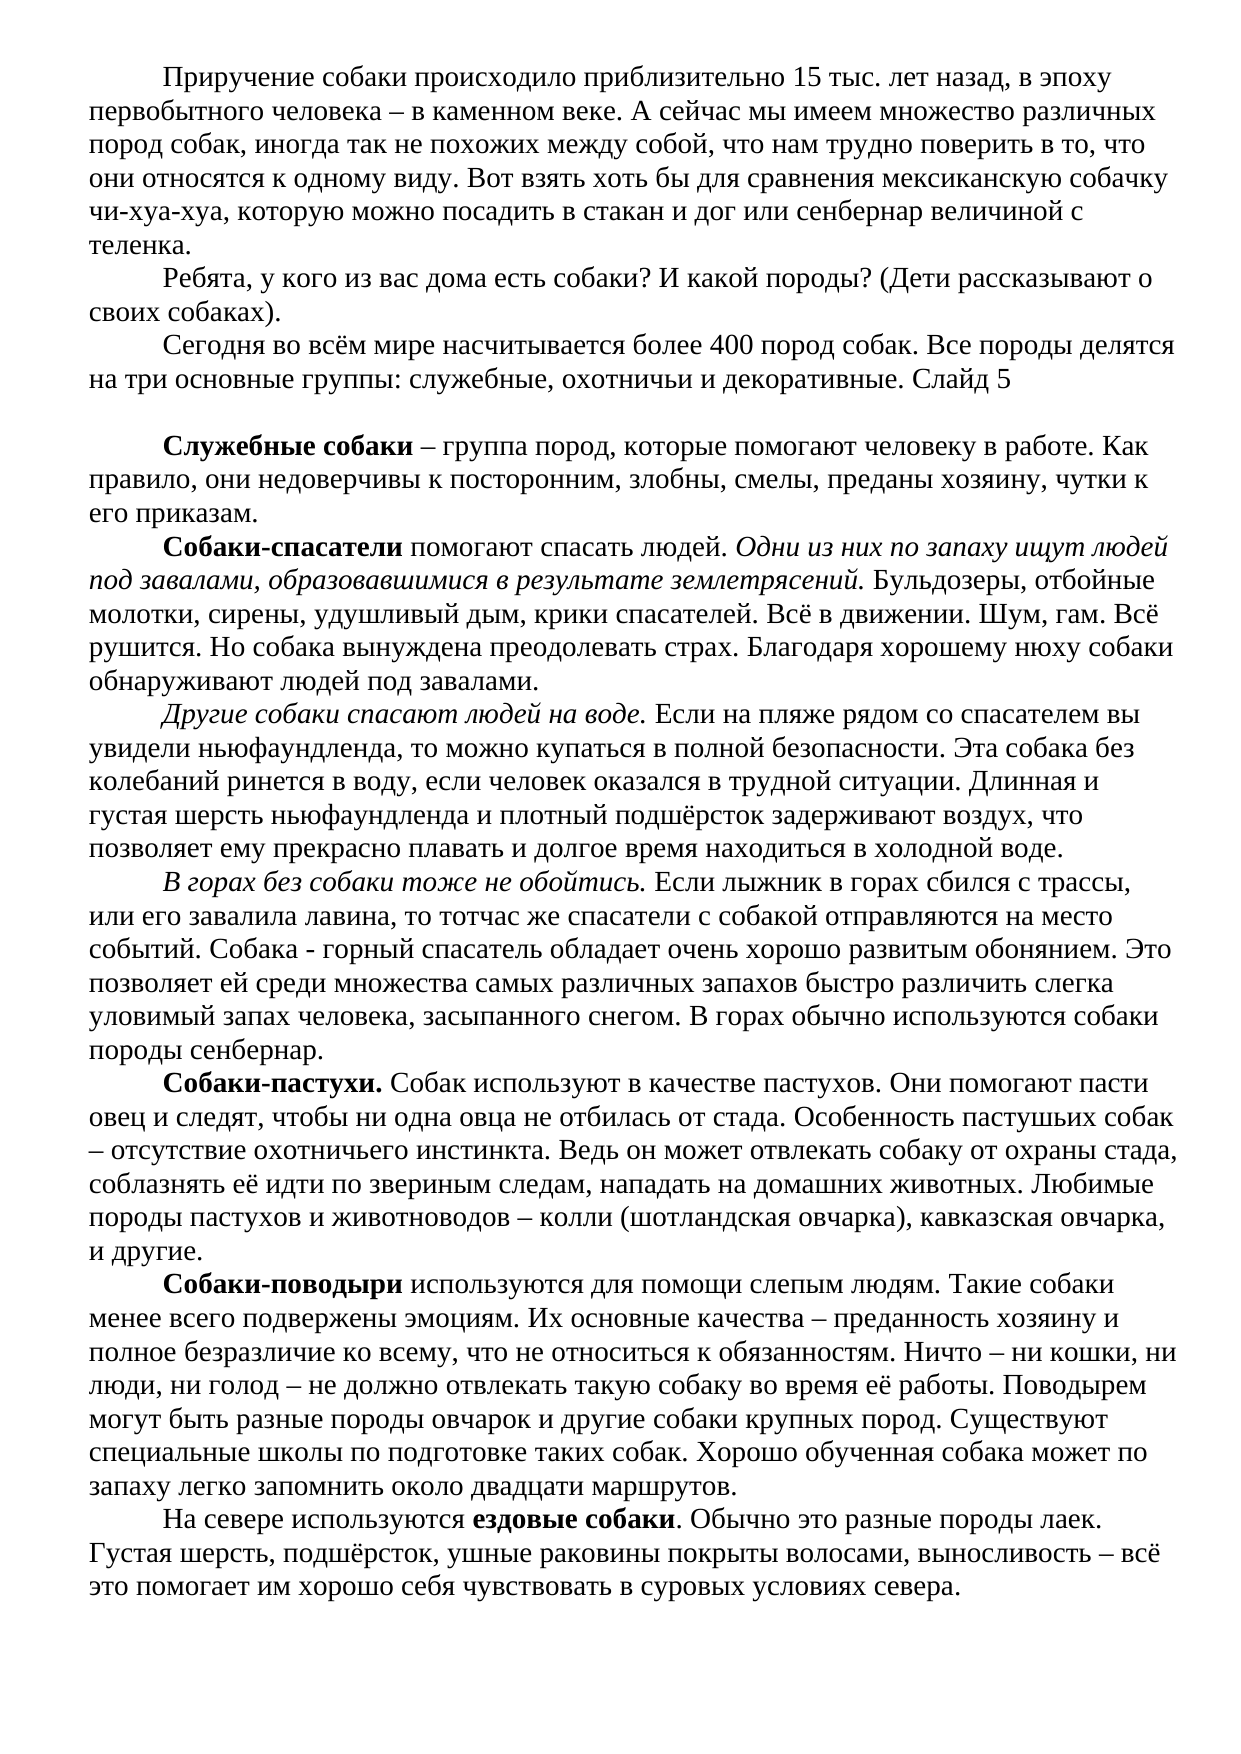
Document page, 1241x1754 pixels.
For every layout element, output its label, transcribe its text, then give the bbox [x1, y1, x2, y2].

text В горах без собаки тоже не обойтись. Если лыжник в горах сбился с трассы, или его завалила лавина, то тотчас же спасатели с собакой отправляются на место событий. Собака - горный спасатель обладает очень хорошо развитым обонянием. Это позволяет ей среди множества самых различных запахов быстро различить слегка уловимый запах человека, засыпанного снегом. В горах обычно используются собаки породы сенбернар. [89, 864, 1181, 1065]
text Сегодня во всём мире насчитывается более 400 пород собак. Все породы делятся на три основные группы: служебные, охотничьи и декоративные. Слайд 5 [89, 327, 1181, 394]
text Служебные собаки – группа пород, которые помогают человеку в работе. Как правило, они недоверчивы к посторонним, злобны, смелы, преданы хозяину, чутки к его приказам. [89, 428, 1181, 529]
text На севере используются ездовые собаки. Обычно это разные породы лаек. Густая шерсть, подшёрсток, ушные раковины покрыты волосами, выносливость – всё это помогает им хорошо себя чувствовать в суровых условиях севера. [89, 1501, 1181, 1602]
text Собаки-пастухи. Собак используют в качестве пастухов. Они помогают пасти овец и следят, чтобы ни одна овца не отбилась от стада. Особенность пастушьих собак – отсутствие охотничьего инстинкта. Ведь он может отвлекать собаку от охраны стада, соблазнять её идти по звериным следам, нападать на домашних животных. Любимые породы пастухов и животноводов – колли (шотландская овчарка), кавказская овчарка, и другие. [89, 1065, 1181, 1267]
text Приручение собаки происходило приблизительно 15 тыс. лет назад, в эпоху первобытного человека – в каменном веке. А сейчас мы имеем множество различных пород собак, иногда так не похожих между собой, что нам трудно поверить в то, что они относятся к одному виду. Вот взять хоть бы для сравнения мексиканскую собачку чи-хуа-хуа, которую можно посадить в стакан и дог или сенбернар величиной с теленка. [89, 59, 1181, 260]
text Собаки-спасатели помогают спасать людей. Одни из них по запаху ищут людей под завалами, образовавшимися в результате землетрясений. Бульдозеры, отбойные молотки, сирены, удушливый дым, крики спасателей. Всё в движении. Шум, гам. Всё рушится. Но собака вынуждена преодолевать страх. Благодаря хорошему нюху собаки обнаруживают людей под завалами. [89, 529, 1181, 696]
text Собаки-поводыри используются для помощи слепым людям. Такие собаки менее всего подвержены эмоциям. Их основные качества – преданность хозяину и полное безразличие ко всему, что не относиться к обязанностям. Ничто – ни кошки, ни люди, ни голод – не должно отвлекать такую собаку во время её работы. Поводырем могут быть разные породы овчарок и другие собаки крупных пород. Существуют специальные школы по подготовке таких собак. Хорошо обученная собака может по запаху легко запомнить около двадцати маршрутов. [89, 1267, 1181, 1501]
text Другие собаки спасают людей на воде. Если на пляже рядом со спасателем вы увидели ньюфаундленда, то можно купаться в полной безопасности. Эта собака без колебаний ринется в воду, если человек оказался в трудной ситуации. Длинная и густая шерсть ньюфаундленда и плотный подшёрсток задерживают воздух, что позволяет ему прекрасно плавать и долгое время находиться в холодной воде. [89, 696, 1181, 864]
text Ребята, у кого из вас дома есть собаки? И какой породы? (Дети рассказывают о своих собаках). [89, 260, 1181, 327]
